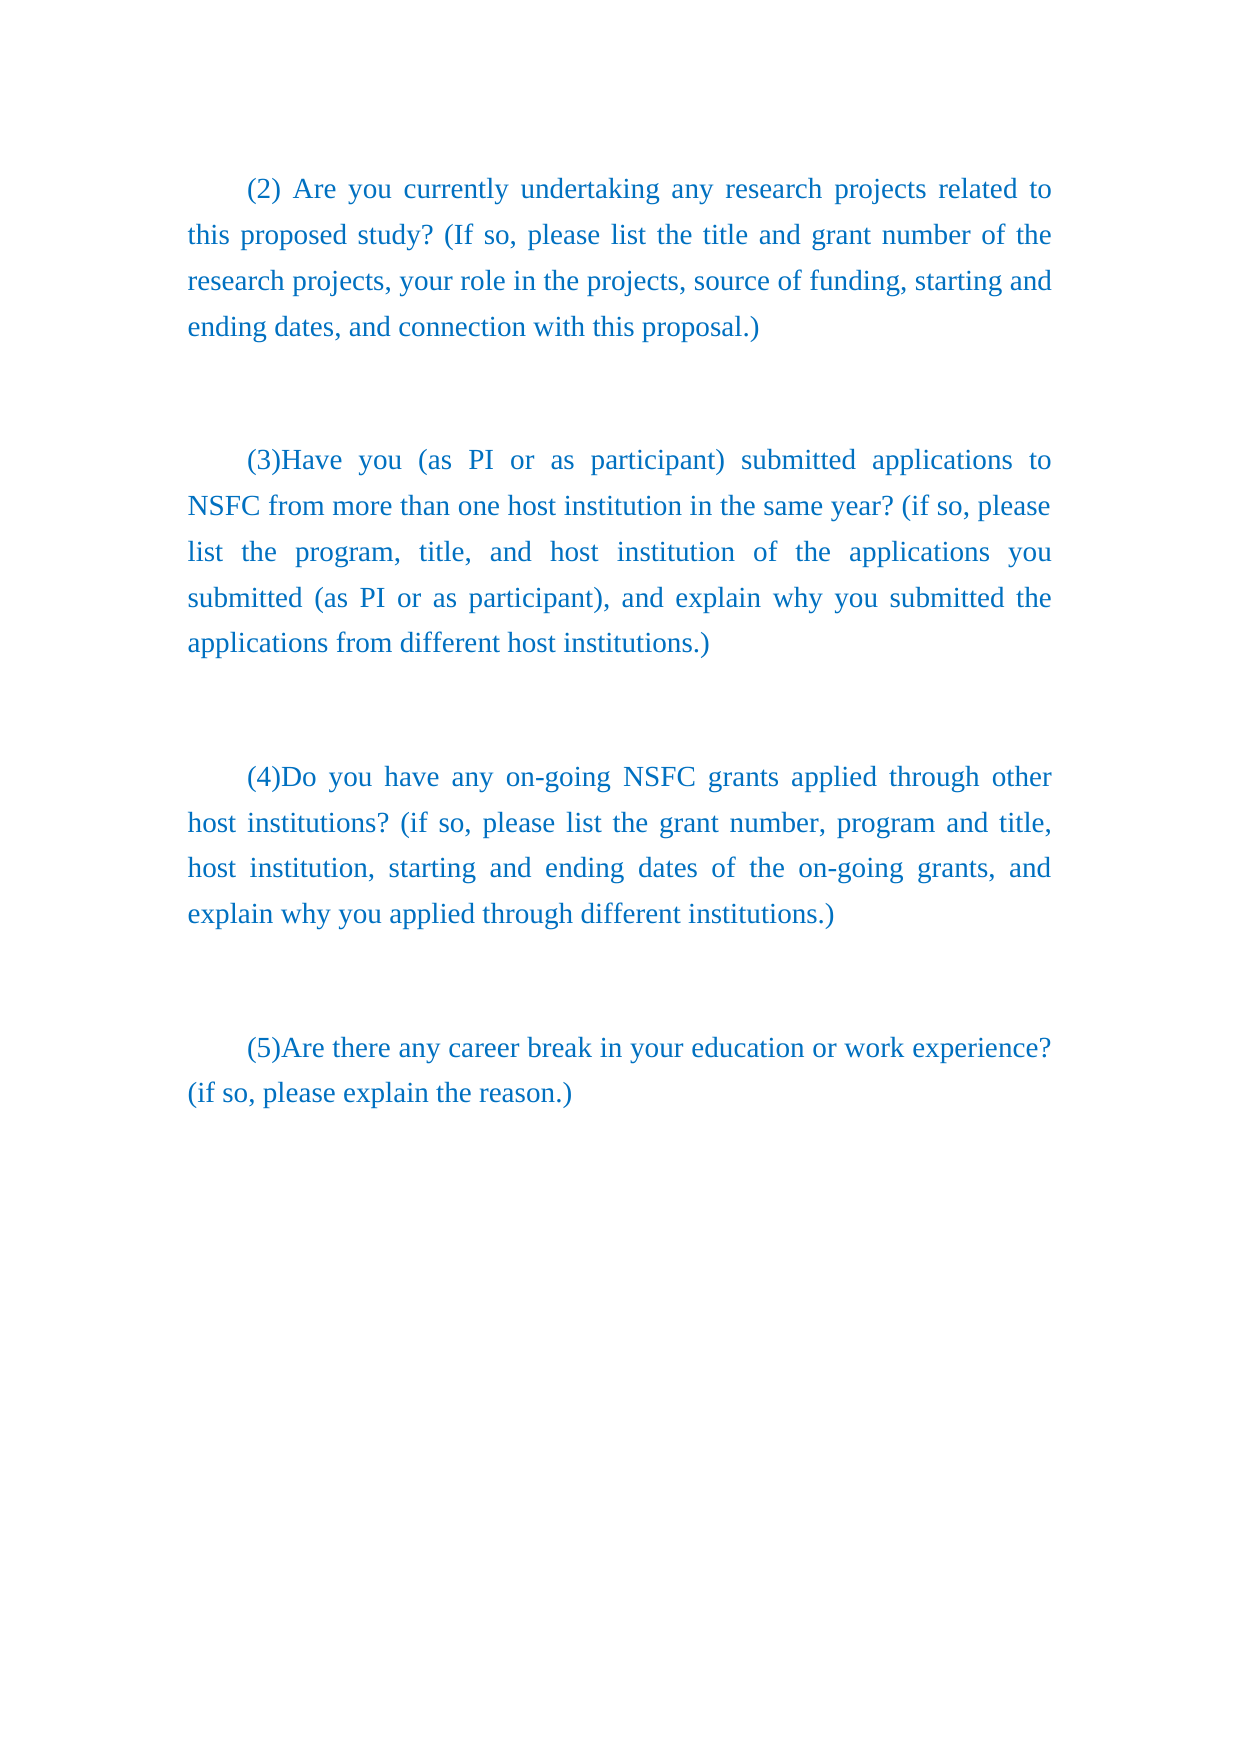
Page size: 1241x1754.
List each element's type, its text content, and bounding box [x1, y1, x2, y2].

text (4)Do you have any on-going NSFC grants applied through other host institutions? (if so, please list the grant number, program and title, host institution, starting and ending dates of the on-going grants, and explain why you applied through different institutions.) [187, 749, 1053, 933]
text (5)Are there any career break in your education or work experience? (if so, please explain the reason.) [187, 1020, 1053, 1112]
text (3)Have you (as PI or as participant) submitted applications to NSFC from more than one host institution in the same year? (if so, please list the program, title, and host institution of the applications you submitted (as PI or as participant), and explain why you submitted the applications from different host institutions.) [187, 433, 1053, 662]
text (2) Are you currently undertaking any research projects related to this proposed study? (If so, please list the title and grant number of the research projects, your role in the projects, source of funding, starting and ending dates, and connection with this proposal.) [187, 162, 1053, 345]
